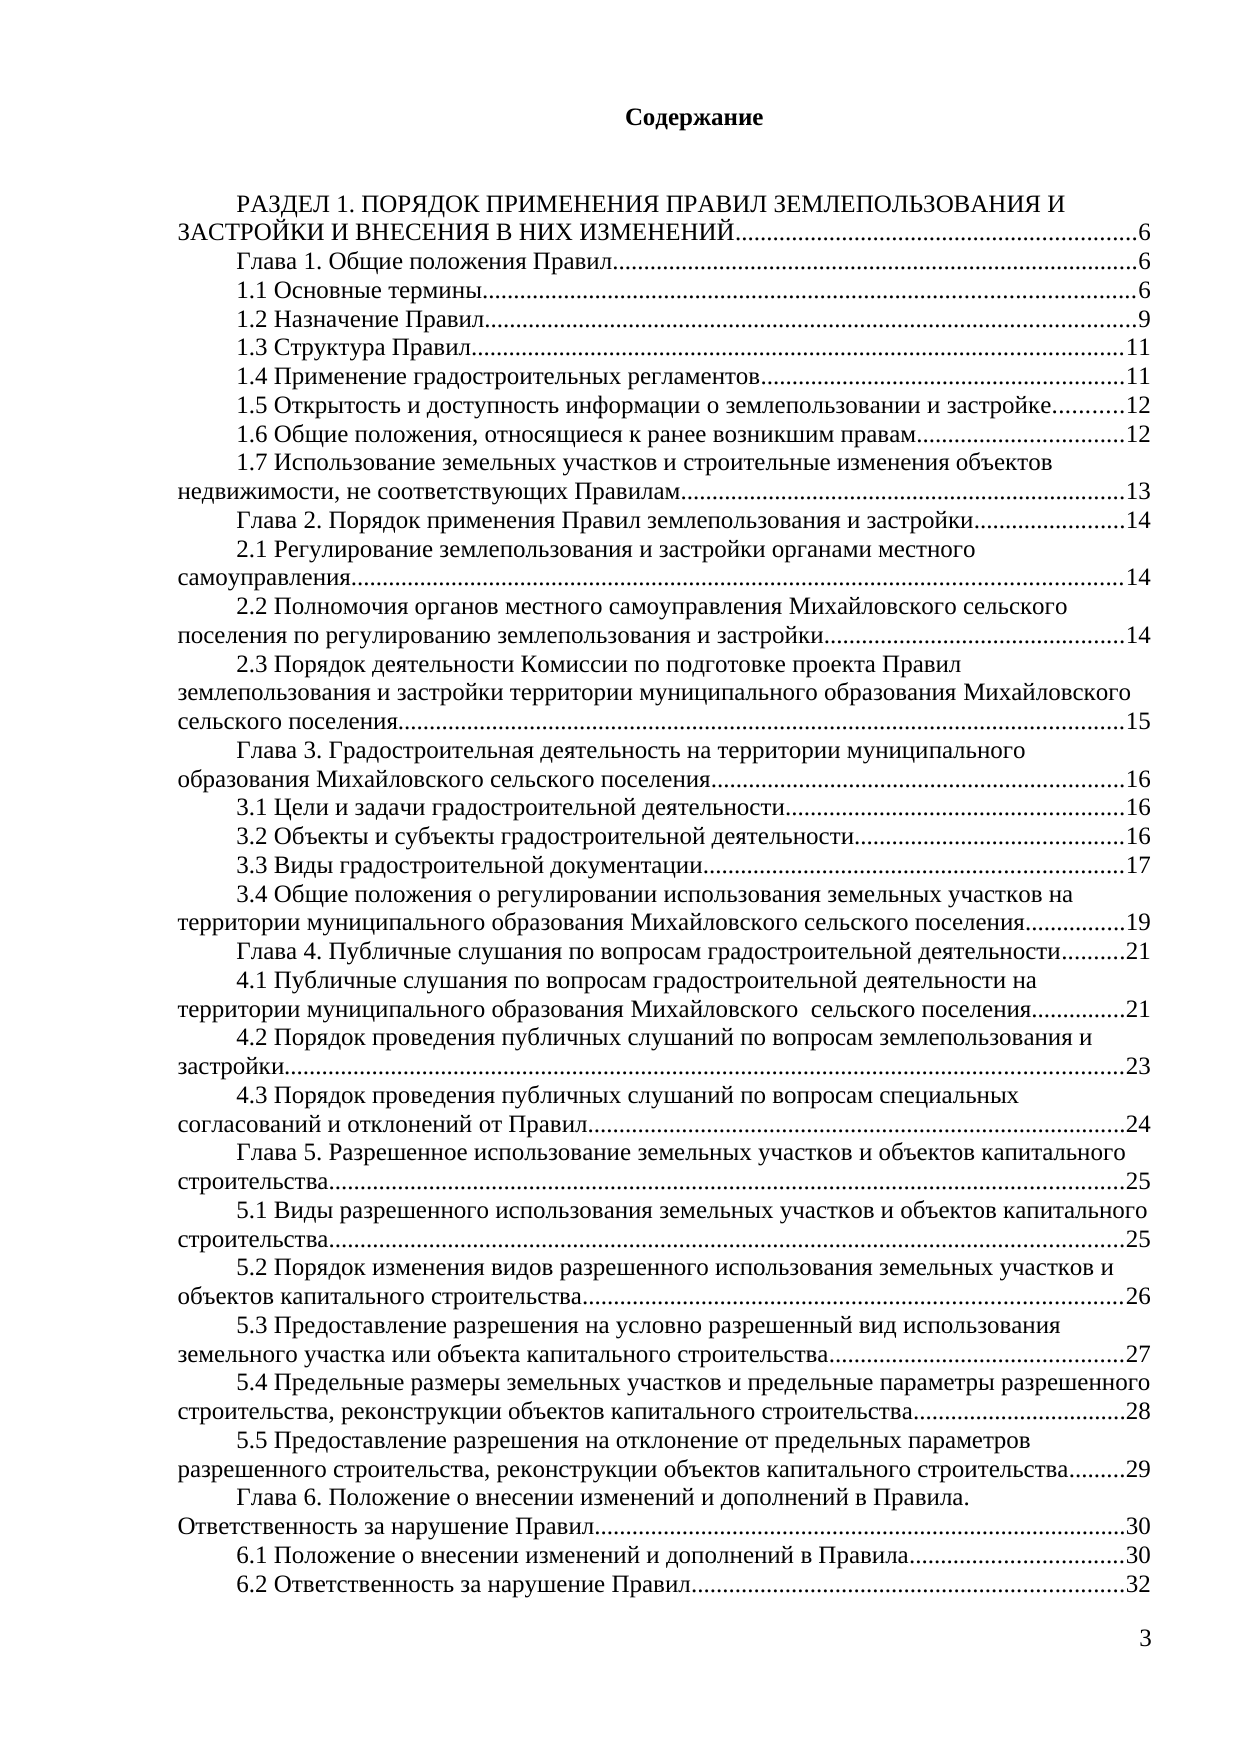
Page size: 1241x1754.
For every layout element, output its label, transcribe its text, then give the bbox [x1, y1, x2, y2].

text 3.2 Объекты и субъекты градостроительной деятельности 16 [177, 821, 1152, 850]
text 1.4 Применение градостроительных регламентов 11 [177, 361, 1152, 390]
text 4.3 Порядок проведения публичных слушаний по вопросам специальных согласований и отклонений от Правил 24 [177, 1080, 1152, 1137]
text Глава 1. Общие положения Правил 6 [177, 246, 1152, 275]
text РАЗДЕЛ 1. ПОРЯДОК ПРИМЕНЕНИЯ ПРАВИЛ ЗЕМЛЕПОЛЬЗОВАНИЯ И ЗАСТРОЙКИ И ВНЕСЕНИЯ В НИХ ИЗМЕНЕНИЙ 6 [177, 189, 1152, 246]
text 5.2 Порядок изменения видов разрешенного использования земельных участков и объектов капитального строительства 26 [177, 1252, 1152, 1310]
text 2.2 Полномочия органов местного самоуправления Михайловского сельского поселения по регулированию землепользования и застройки 14 [177, 591, 1152, 649]
text Содержание [177, 102, 1152, 131]
text Глава 3. Градостроительная деятельность на территории муниципального образования Михайловского сельского поселения 16 [177, 735, 1152, 792]
text 1.1 Основные термины 6 [177, 275, 1152, 304]
text 6.1 Положение о внесении изменений и дополнений в Правила 30 [177, 1540, 1152, 1569]
text 1.7 Использование земельных участков и строительные изменения объектов недвижимости, не соответствующих Правилам 13 [177, 447, 1152, 505]
text 5.4 Предельные размеры земельных участков и предельные параметры разрешенного строительства, реконструкции объектов капитального строительства 28 [177, 1367, 1152, 1425]
text 3.4 Общие положения о регулировании использования земельных участков на территории муниципального образования Михайловского сельского поселения 19 [177, 879, 1152, 936]
text 5.5 Предоставление разрешения на отклонение от предельных параметров разрешенного строительства, реконструкции объектов капитального строительства 29 [177, 1425, 1152, 1482]
text Глава 5. Разрешенное использование земельных участков и объектов капитального строительства 25 [177, 1137, 1152, 1195]
text 2.1 Регулирование землепользования и застройки органами местного самоуправления 14 [177, 534, 1152, 591]
text 4.2 Порядок проведения публичных слушаний по вопросам землепользования и застройки 23 [177, 1022, 1152, 1080]
text 3.1 Цели и задачи градостроительной деятельности 16 [177, 792, 1152, 821]
text 5.1 Виды разрешенного использования земельных участков и объектов капитального строительства 25 [177, 1195, 1152, 1252]
text Глава 4. Публичные слушания по вопросам градостроительной деятельности 21 [177, 936, 1152, 965]
text 1.3 Структура Правил 11 [177, 332, 1152, 361]
text 1.6 Общие положения, относящиеся к ранее возникшим правам 12 [177, 419, 1152, 447]
text 1.5 Открытость и доступность информации о землепользовании и застройке 12 [177, 390, 1152, 419]
text Глава 6. Положение о внесении изменений и дополнений в Правила. Ответственность за нарушение Правил 30 [177, 1482, 1152, 1540]
text Глава 2. Порядок применения Правил землепользования и застройки 14 [177, 505, 1152, 534]
text 4.1 Публичные слушания по вопросам градостроительной деятельности на территории муниципального образования Михайловского сельского поселения 21 [177, 965, 1152, 1022]
text 6.2 Ответственность за нарушение Правил 32 [177, 1569, 1152, 1597]
text 1.2 Назначение Правил 9 [177, 304, 1152, 332]
text 5.3 Предоставление разрешения на условно разрешенный вид использования земельного участка или объекта капитального строительства 27 [177, 1310, 1152, 1367]
text 2.3 Порядок деятельности Комиссии по подготовке проекта Правил землепользования и застройки территории муниципального образования Михайловского сельского поселения 15 [177, 649, 1152, 735]
text 3.3 Виды градостроительной документации 17 [177, 850, 1152, 879]
